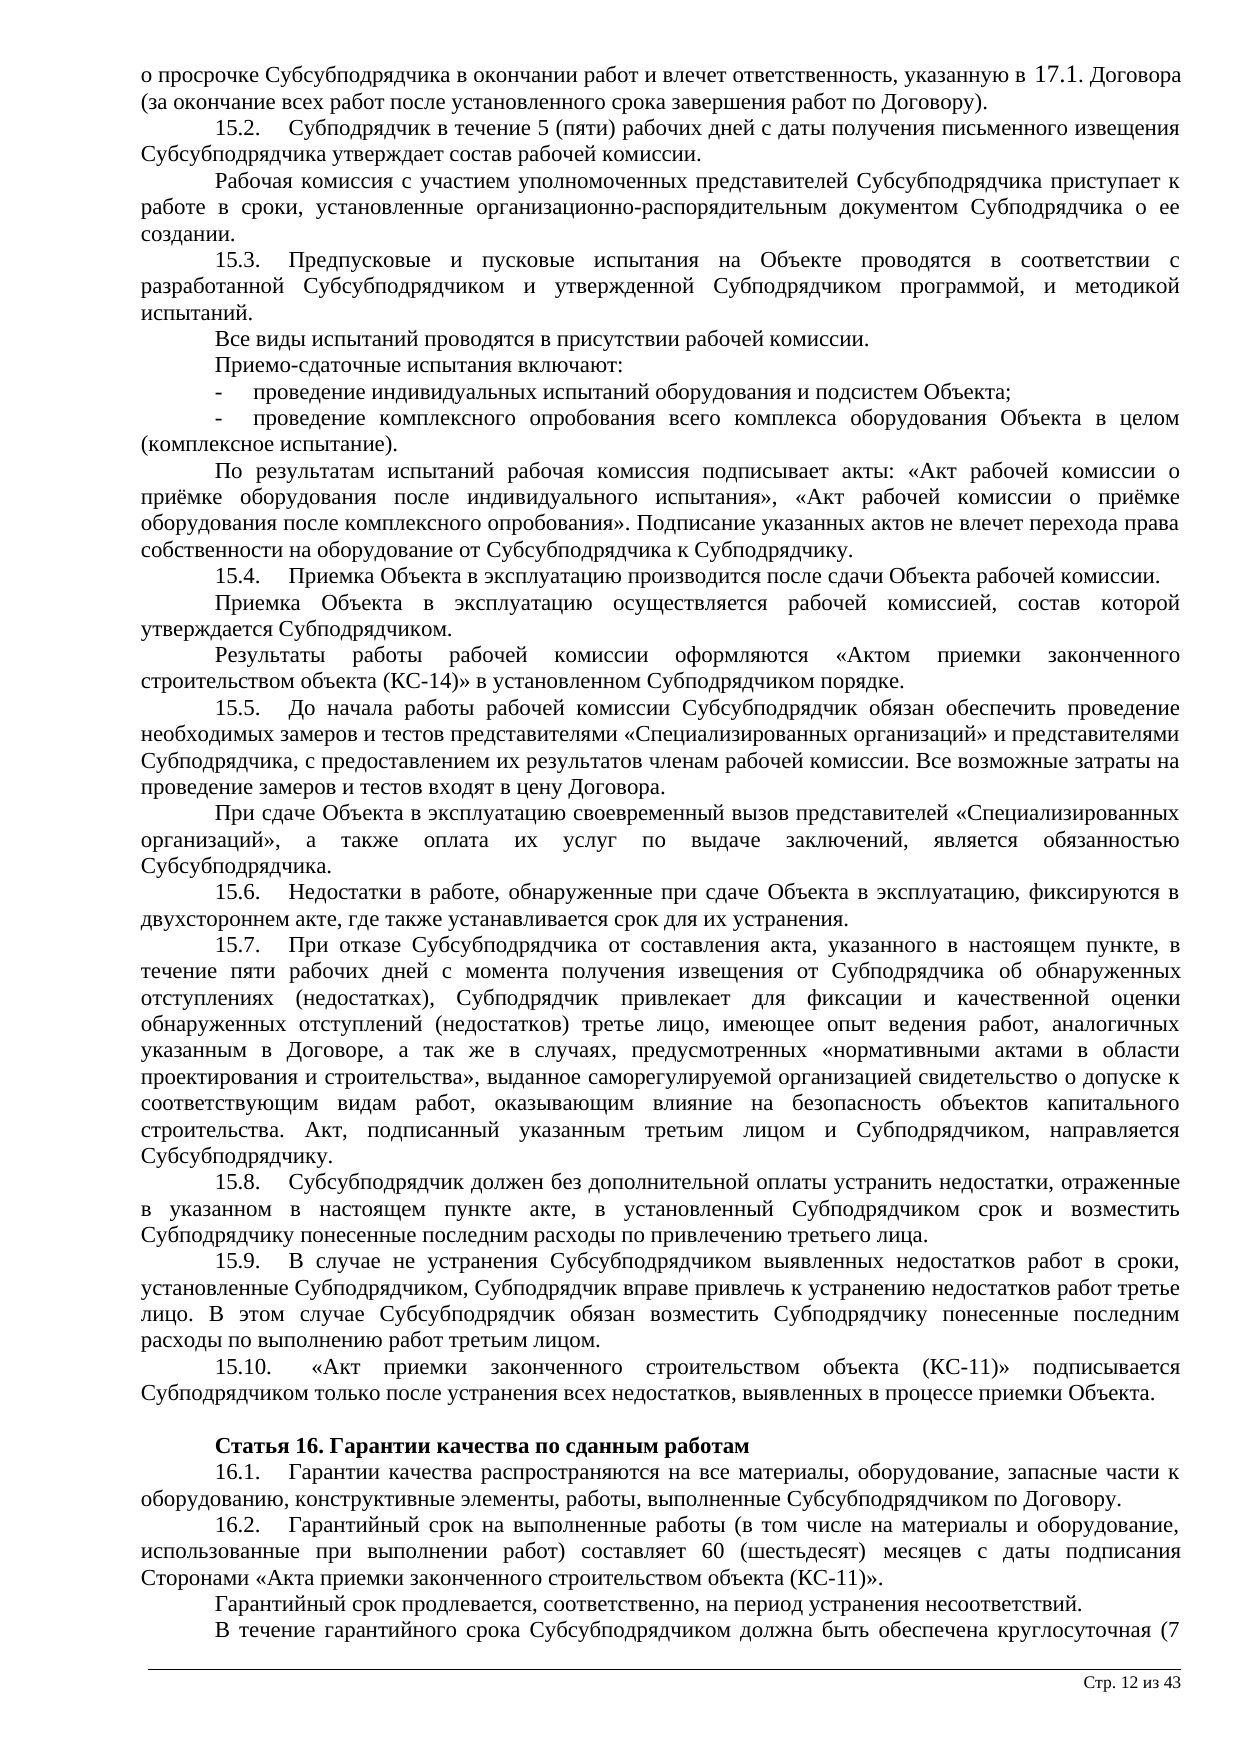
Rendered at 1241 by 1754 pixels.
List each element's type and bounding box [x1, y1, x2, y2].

table_header [129, 59, 1193, 1643]
